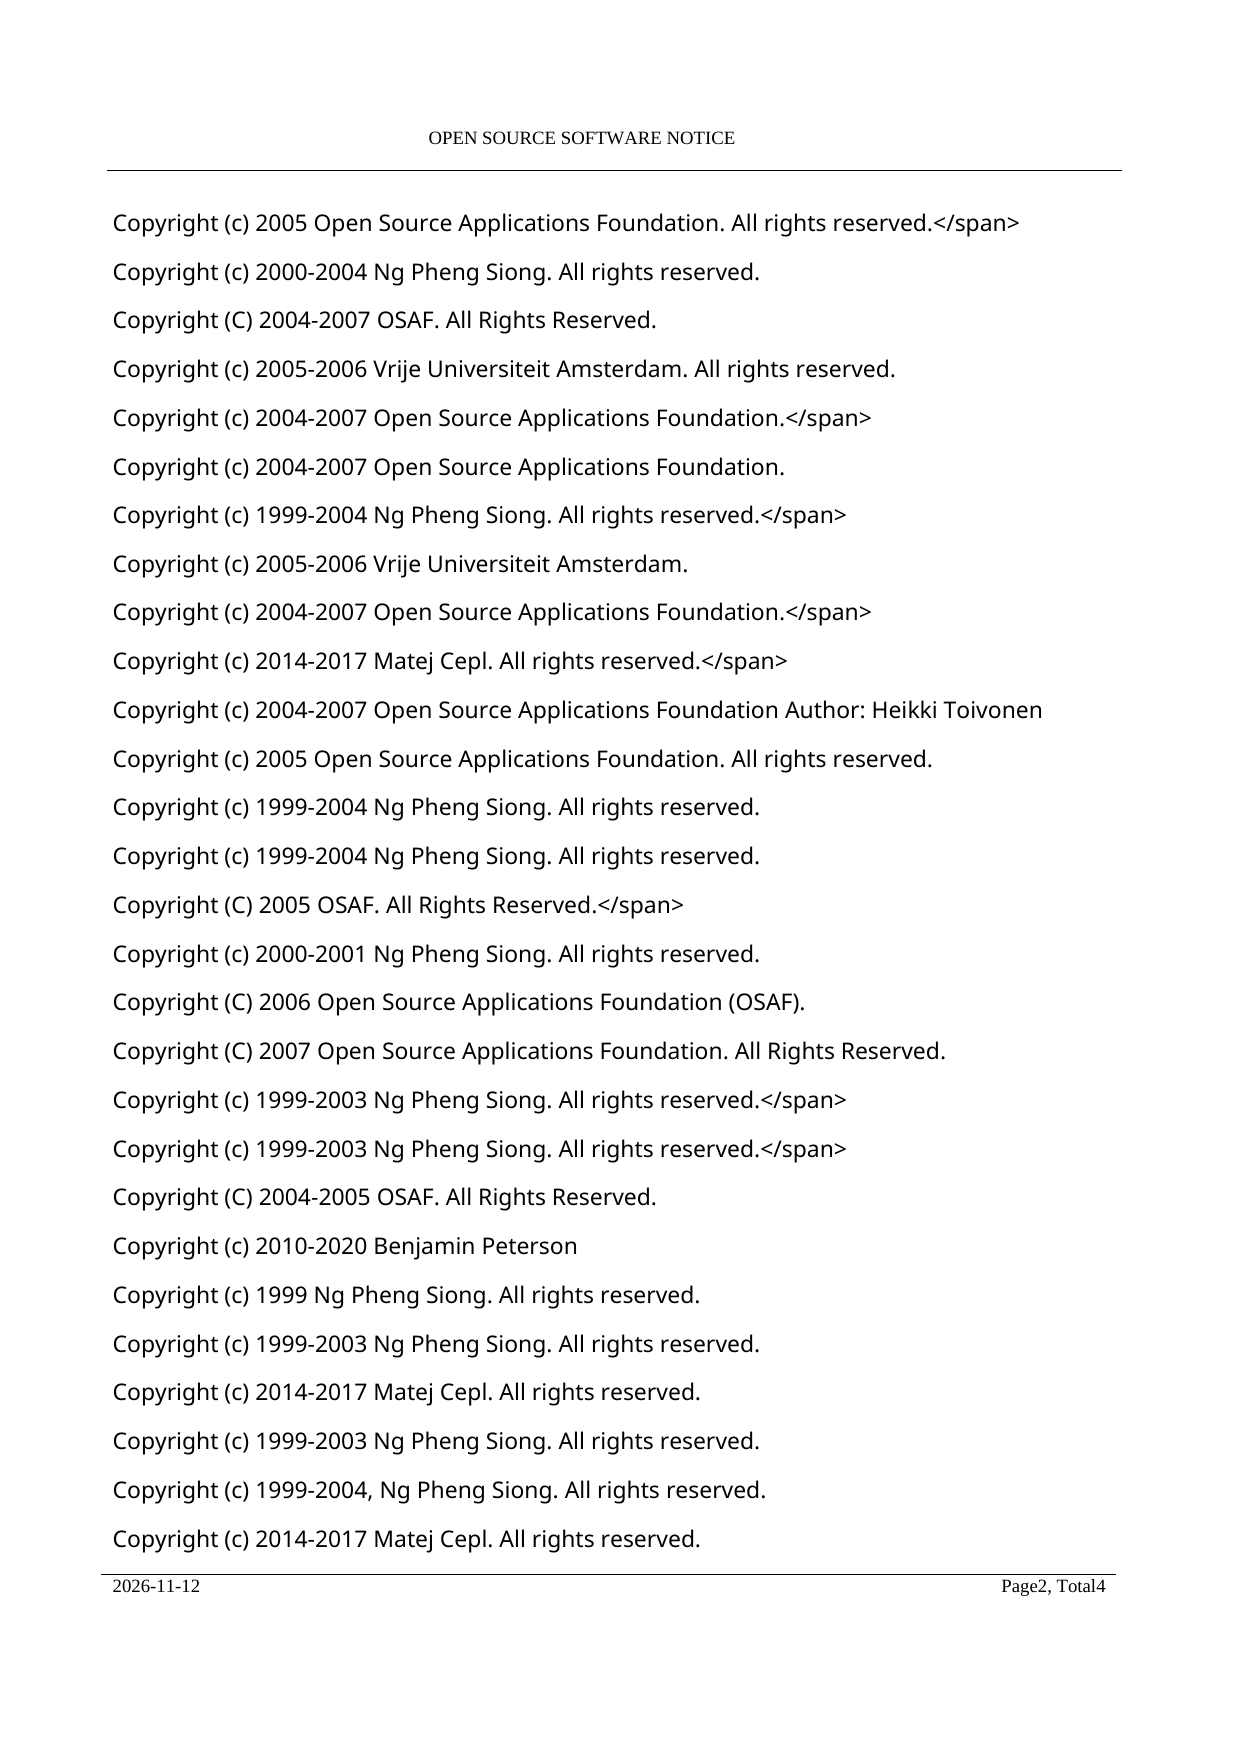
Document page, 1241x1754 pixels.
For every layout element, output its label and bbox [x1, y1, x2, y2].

text [112, 498, 1128, 1554]
text [112, 206, 1128, 483]
